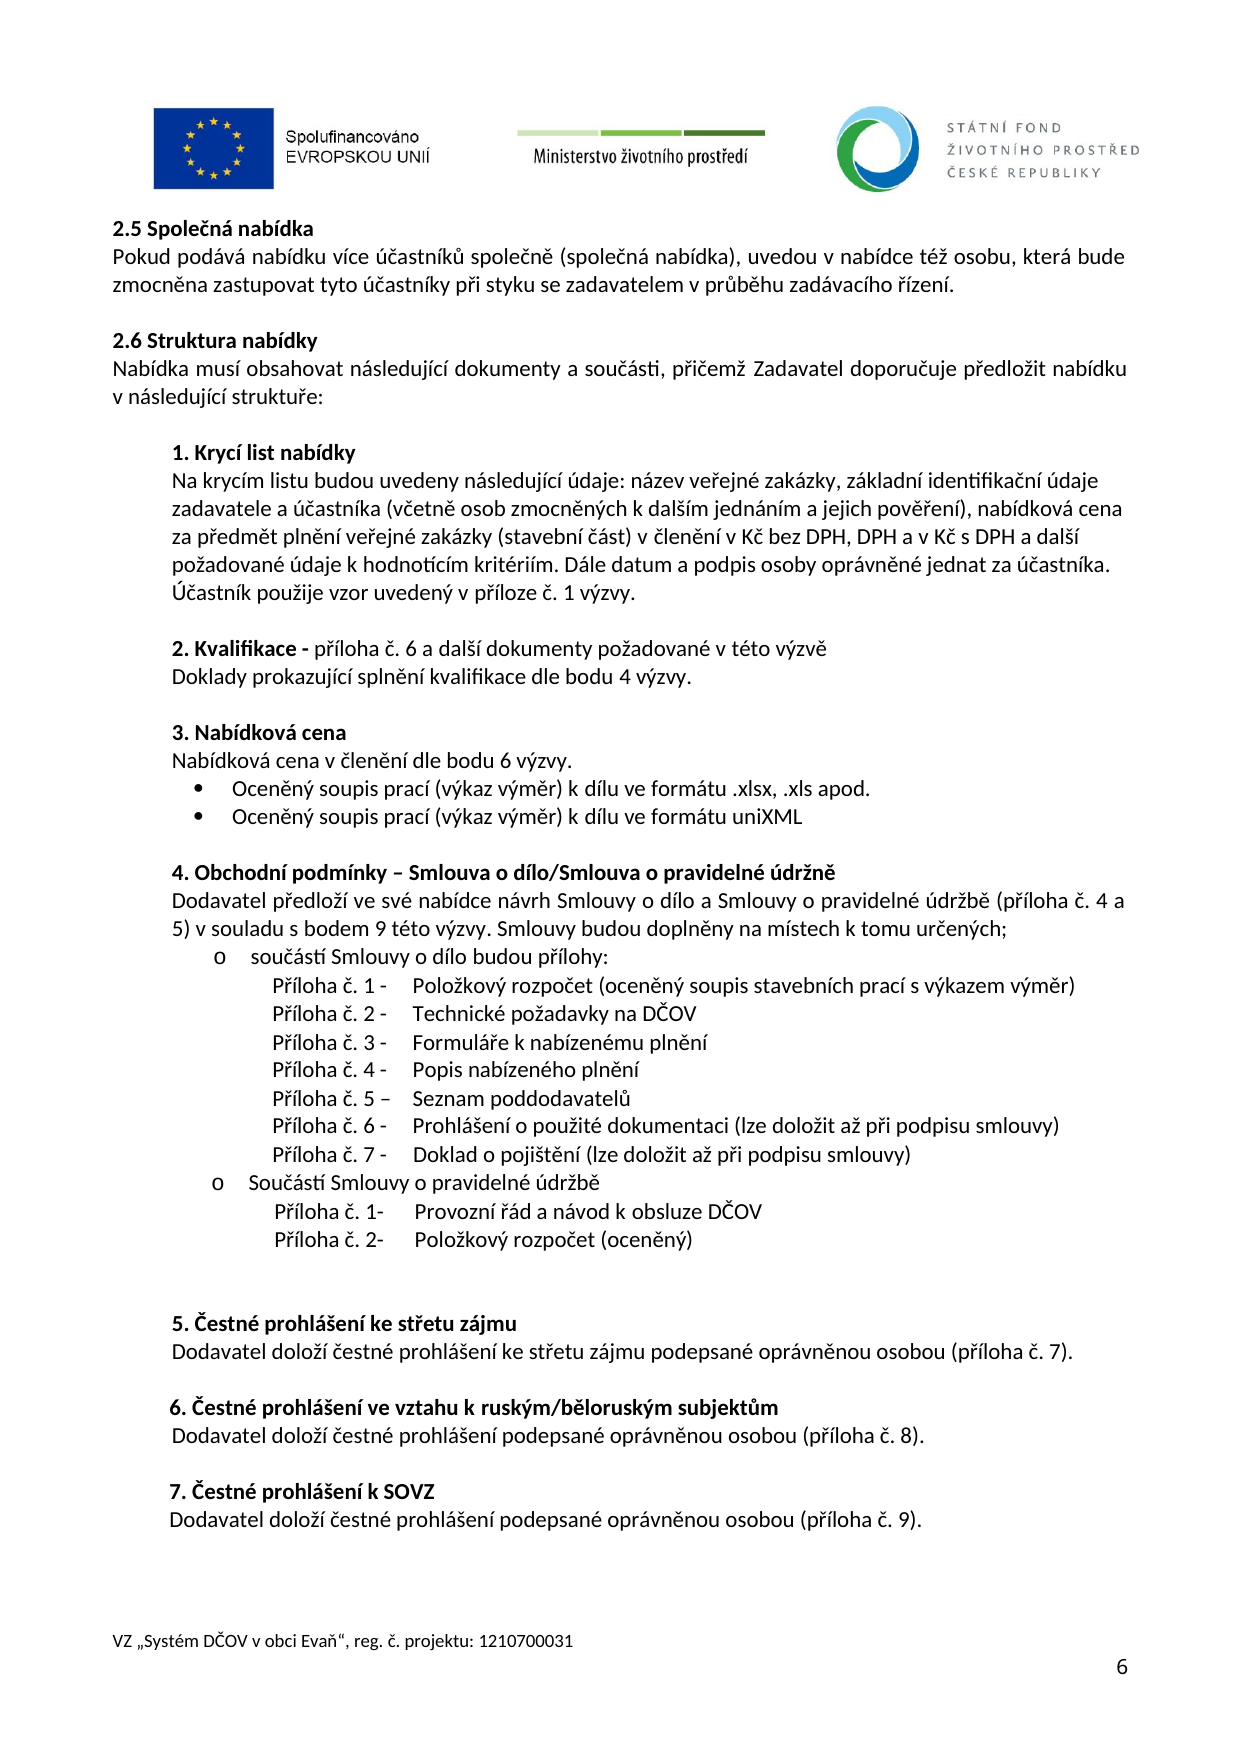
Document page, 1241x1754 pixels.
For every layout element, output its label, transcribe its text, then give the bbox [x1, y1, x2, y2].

text Příloha č. 5 – Seznam poddodavatelů [272, 1084, 1128, 1112]
text 7. Čestné prohlášení k SOVZ [112, 1477, 1128, 1505]
text Nabídková cena v členění dle bodu 6 výzvy. [172, 746, 1128, 774]
text Nabídka musí obsahovat následující dokumenty a součásti, přičemž Zadavatel doporučuje předložit nabídku v následující struktuře: [112, 354, 1128, 410]
list Příloha č. 1- Provozní řád a návod k obsluze DČOV [248, 1197, 1128, 1225]
subtitle Oceněný soupis prací (výkaz výměr) k dílu ve formátu uniXML [194, 802, 1128, 830]
text Na krycím listu budou uvedeny následující údaje: název veřejné zakázky, základní identifikační údaje zadavatele a účastníka (včetně osob zmocněných k dalším jednáním a jejich pověření), nabídková cena za předmět plnění veřejné zakázky (stavební část) v členění v Kč bez DPH, DPH a v Kč s DPH a další požadované údaje k hodnotícím kritériím. Dále datum a podpis osoby oprávněné jednat za účastníka. Účastník použije vzor uvedený v příloze č. 1 výzvy. [172, 466, 1128, 606]
text 6. Čestné prohlášení ve vztahu k ruským/běloruským subjektům [112, 1393, 1128, 1421]
text 2. Kvalifikace - příloha č. 6 a další dokumenty požadované v této výzvě [172, 634, 1128, 662]
list Příloha č. 2- Položkový rozpočet (oceněný) [248, 1225, 1128, 1253]
subtitle Oceněný soupis prací (výkaz výměr) k dílu ve formátu .xlsx, .xls apod. [194, 774, 1128, 802]
text Příloha č. 2 - Technické požadavky na DČOV [272, 999, 1128, 1028]
text Dodavatel doloží čestné prohlášení ke střetu zájmu podepsané oprávněnou osobou (příloha č. 7). [172, 1337, 1128, 1365]
text Dodavatel předloží ve své nabídce návrh Smlouvy o dílo a Smlouvy o pravidelné údržbě (příloha č. 4 a 5) v souladu s bodem 9 této výzvy. Smlouvy budou doplněny na místech k tomu určených; [172, 886, 1128, 942]
text 2.5 Společná nabídka [112, 186, 1128, 242]
text 5. Čestné prohlášení ke střetu zájmu [172, 1309, 1128, 1337]
text Pokud podává nabídku více účastníků společně (společná nabídka), uvedou v nabídce též osobu, která bude zmocněna zastupovat tyto účastníky při styku se zadavatelem v průběhu zadávacího řízení. [112, 242, 1128, 298]
text Příloha č. 6 - Prohlášení o použité dokumentaci (lze doložit až při podpisu smlouvy) [272, 1112, 1128, 1140]
text Dodavatel doloží čestné prohlášení podepsané oprávněnou osobou (příloha č. 8). [172, 1421, 1128, 1449]
text Příloha č. 4 - Popis nabízeného plnění [272, 1056, 1128, 1084]
text Dodavatel doloží čestné prohlášení podepsané oprávněnou osobou (příloha č. 9). [112, 1505, 1128, 1533]
text 3. Nabídková cena [172, 718, 1128, 746]
text 1. Krycí list nabídky [172, 438, 1128, 466]
text Příloha č. 7 - Doklad o pojištění (lze doložit až při podpisu smlouvy) [272, 1140, 1128, 1168]
subtitle 2.6 Struktura nabídky [112, 298, 1128, 354]
text 4. Obchodní podmínky – Smlouva o dílo/Smlouva o pravidelné údržně [172, 858, 1128, 886]
text Doklady prokazující splnění kvalifikace dle bodu 4 výzvy. [172, 662, 1128, 690]
text Příloha č. 1 - Položkový rozpočet (oceněný soupis stavebních prací s výkazem výměr) [272, 972, 1128, 999]
list součástí Smlouvy o dílo budou přílohy: [213, 942, 1128, 972]
text Příloha č. 3 - Formuláře k nabízenému plnění [272, 1028, 1128, 1056]
list Součástí Smlouvy o pravidelné údržbě [211, 1168, 1128, 1197]
